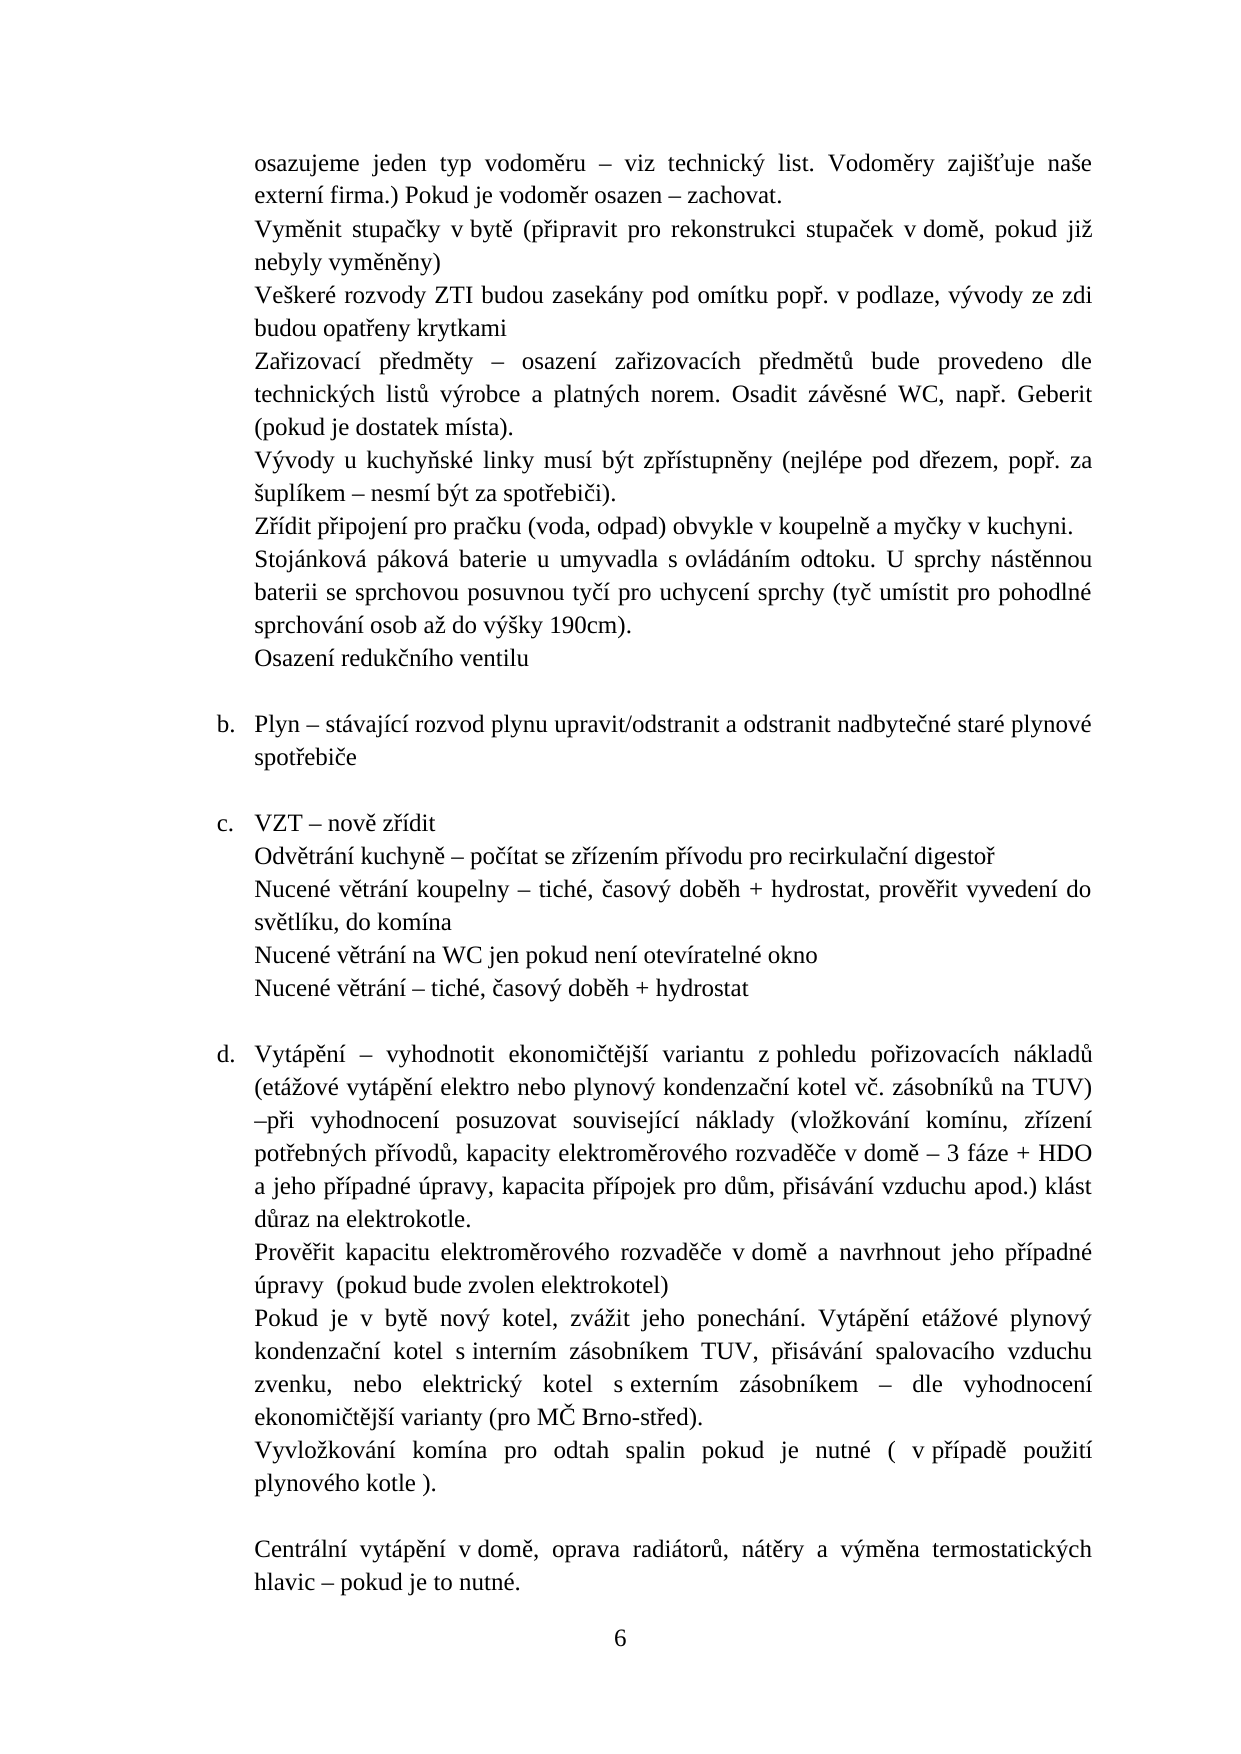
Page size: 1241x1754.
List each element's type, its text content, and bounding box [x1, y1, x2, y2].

list VZT – nově zřídit [217, 808, 1093, 837]
list Zřídit připojení pro pračku (voda, odpad) obvykle v koupelně a myčky v kuchyni. [254, 511, 1093, 539]
list Pokud je v bytě nový kotel, zvážit jeho ponechání. Vytápění etážové plynový kondenzační kotel s interním zásobníkem TUV, přisávání spalovacího vzduchu zvenku, nebo elektrický kotel s externím zásobníkem – dle vyhodnocení ekonomičtější varianty (pro MČ Brno-střed). [254, 1303, 1093, 1431]
list Osazení redukčního ventilu [254, 643, 1093, 672]
list Nucené větrání koupelny – tiché, časový doběh + hydrostat, prověřit vyvedení do světlíku, do komína [254, 874, 1093, 936]
list Prověřit kapacitu elektroměrového rozvaděče v domě a navrhnout jeho případné úpravy (pokud bude zvolen elektrokotel) [254, 1237, 1093, 1299]
list Stojánková páková baterie u umyvadla s ovládáním odtoku. U sprchy nástěnnou baterii se sprchovou posuvnou tyčí pro uchycení sprchy (tyč umístit pro pohodlné sprchování osob až do výšky 190cm). [254, 544, 1093, 639]
list Vyvložkování komína pro odtah spalin pokud je nutné ( v případě použití plynového kotle ). [254, 1435, 1093, 1497]
list Veškeré rozvody ZTI budou zasekány pod omítku popř. v podlaze, vývody ze zdi budou opatřeny krytkami [254, 280, 1093, 341]
list Odvětrání kuchyně – počítat se zřízením přívodu pro recirkulační digestoř [254, 841, 1093, 870]
list Zařizovací předměty – osazení zařizovacích předmětů bude provedeno dle technických listů výrobce a platných norem. Osadit závěsné WC, např. Geberit (pokud je dostatek místa). [254, 346, 1093, 441]
list Vývody u kuchyňské linky musí být zpřístupněny (nejlépe pod dřezem, popř. za šuplíkem – nesmí být za spotřebiči). [254, 445, 1093, 507]
list Vyměnit stupačky v bytě (připravit pro rekonstrukci stupaček v domě, pokud již nebyly vyměněny) [254, 214, 1093, 275]
list Vytápění – vyhodnotit ekonomičtější variantu z pohledu pořizovacích nákladů (etážové vytápění elektro nebo plynový kondenzační kotel vč. zásobníků na TUV) –při vyhodnocení posuzovat související náklady (vložkování komínu, zřízení potřebných přívodů, kapacity elektroměrového rozvaděče v domě – 3 fáze + HDO a jeho případné úpravy, kapacita přípojek pro dům, přisávání vzduchu apod.) klást důraz na elektrokotle. [217, 1039, 1093, 1233]
list Plyn – stávající rozvod plynu upravit/odstranit a odstranit nadbytečné staré plynové spotřebiče [217, 709, 1093, 771]
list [254, 148, 1093, 209]
list Nucené větrání – tiché, časový doběh + hydrostat [254, 973, 1093, 1002]
list Nucené větrání na WC jen pokud není otevíratelné okno [254, 940, 1093, 969]
list Centrální vytápění v domě, oprava radiátorů, nátěry a výměna termostatických hlavic – pokud je to nutné. [254, 1534, 1093, 1596]
